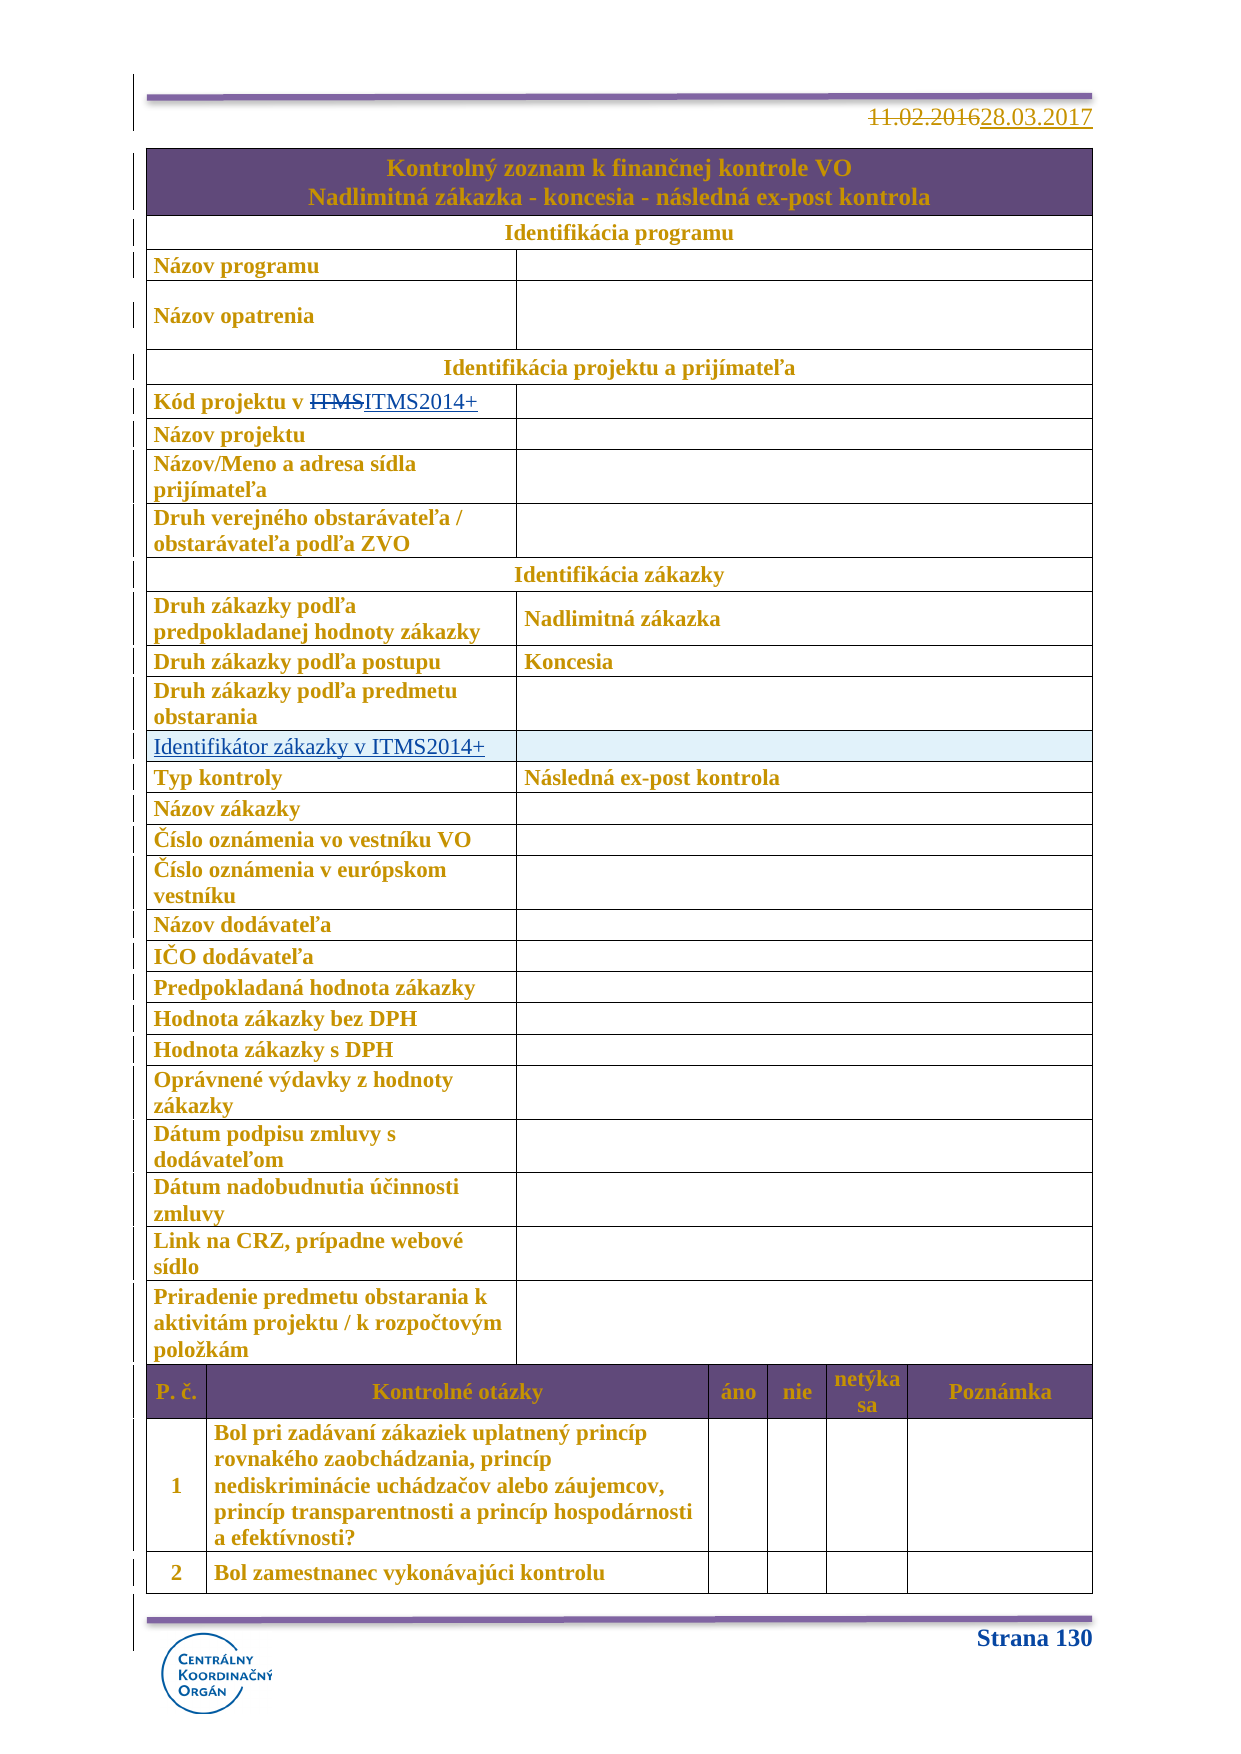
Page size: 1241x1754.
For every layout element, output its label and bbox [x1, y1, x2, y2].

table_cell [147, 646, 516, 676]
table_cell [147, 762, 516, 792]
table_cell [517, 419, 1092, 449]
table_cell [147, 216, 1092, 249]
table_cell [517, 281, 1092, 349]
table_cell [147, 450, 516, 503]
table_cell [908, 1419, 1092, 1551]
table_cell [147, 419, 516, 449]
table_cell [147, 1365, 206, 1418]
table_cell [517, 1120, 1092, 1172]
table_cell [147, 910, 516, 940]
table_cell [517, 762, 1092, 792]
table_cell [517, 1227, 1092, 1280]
picture [159, 1631, 272, 1713]
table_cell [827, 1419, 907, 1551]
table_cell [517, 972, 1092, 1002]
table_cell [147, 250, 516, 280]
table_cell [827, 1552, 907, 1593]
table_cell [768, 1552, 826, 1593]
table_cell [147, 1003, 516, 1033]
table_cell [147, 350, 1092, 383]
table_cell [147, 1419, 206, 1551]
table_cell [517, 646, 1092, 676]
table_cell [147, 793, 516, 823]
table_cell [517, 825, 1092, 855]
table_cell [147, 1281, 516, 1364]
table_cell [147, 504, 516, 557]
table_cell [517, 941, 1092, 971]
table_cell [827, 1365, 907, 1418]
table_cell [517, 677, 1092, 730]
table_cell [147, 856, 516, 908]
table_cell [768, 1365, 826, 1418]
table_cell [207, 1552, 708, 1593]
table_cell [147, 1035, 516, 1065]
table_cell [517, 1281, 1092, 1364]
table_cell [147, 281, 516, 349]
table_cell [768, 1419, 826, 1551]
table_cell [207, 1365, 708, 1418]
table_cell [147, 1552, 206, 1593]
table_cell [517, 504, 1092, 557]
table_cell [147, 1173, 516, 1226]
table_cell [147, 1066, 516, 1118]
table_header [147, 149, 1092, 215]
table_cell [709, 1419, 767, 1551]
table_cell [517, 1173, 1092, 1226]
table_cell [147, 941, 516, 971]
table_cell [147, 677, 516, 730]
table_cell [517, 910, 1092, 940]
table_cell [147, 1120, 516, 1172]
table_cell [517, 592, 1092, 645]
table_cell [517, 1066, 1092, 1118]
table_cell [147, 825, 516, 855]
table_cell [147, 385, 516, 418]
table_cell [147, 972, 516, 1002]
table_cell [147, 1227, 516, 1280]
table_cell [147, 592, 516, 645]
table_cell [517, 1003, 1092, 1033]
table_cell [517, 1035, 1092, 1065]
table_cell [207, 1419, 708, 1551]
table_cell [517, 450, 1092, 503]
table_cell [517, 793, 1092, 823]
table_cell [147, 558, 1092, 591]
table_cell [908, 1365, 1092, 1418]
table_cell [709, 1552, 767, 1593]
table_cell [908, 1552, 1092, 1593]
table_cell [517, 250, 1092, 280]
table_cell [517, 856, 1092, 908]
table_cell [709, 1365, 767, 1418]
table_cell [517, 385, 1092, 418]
